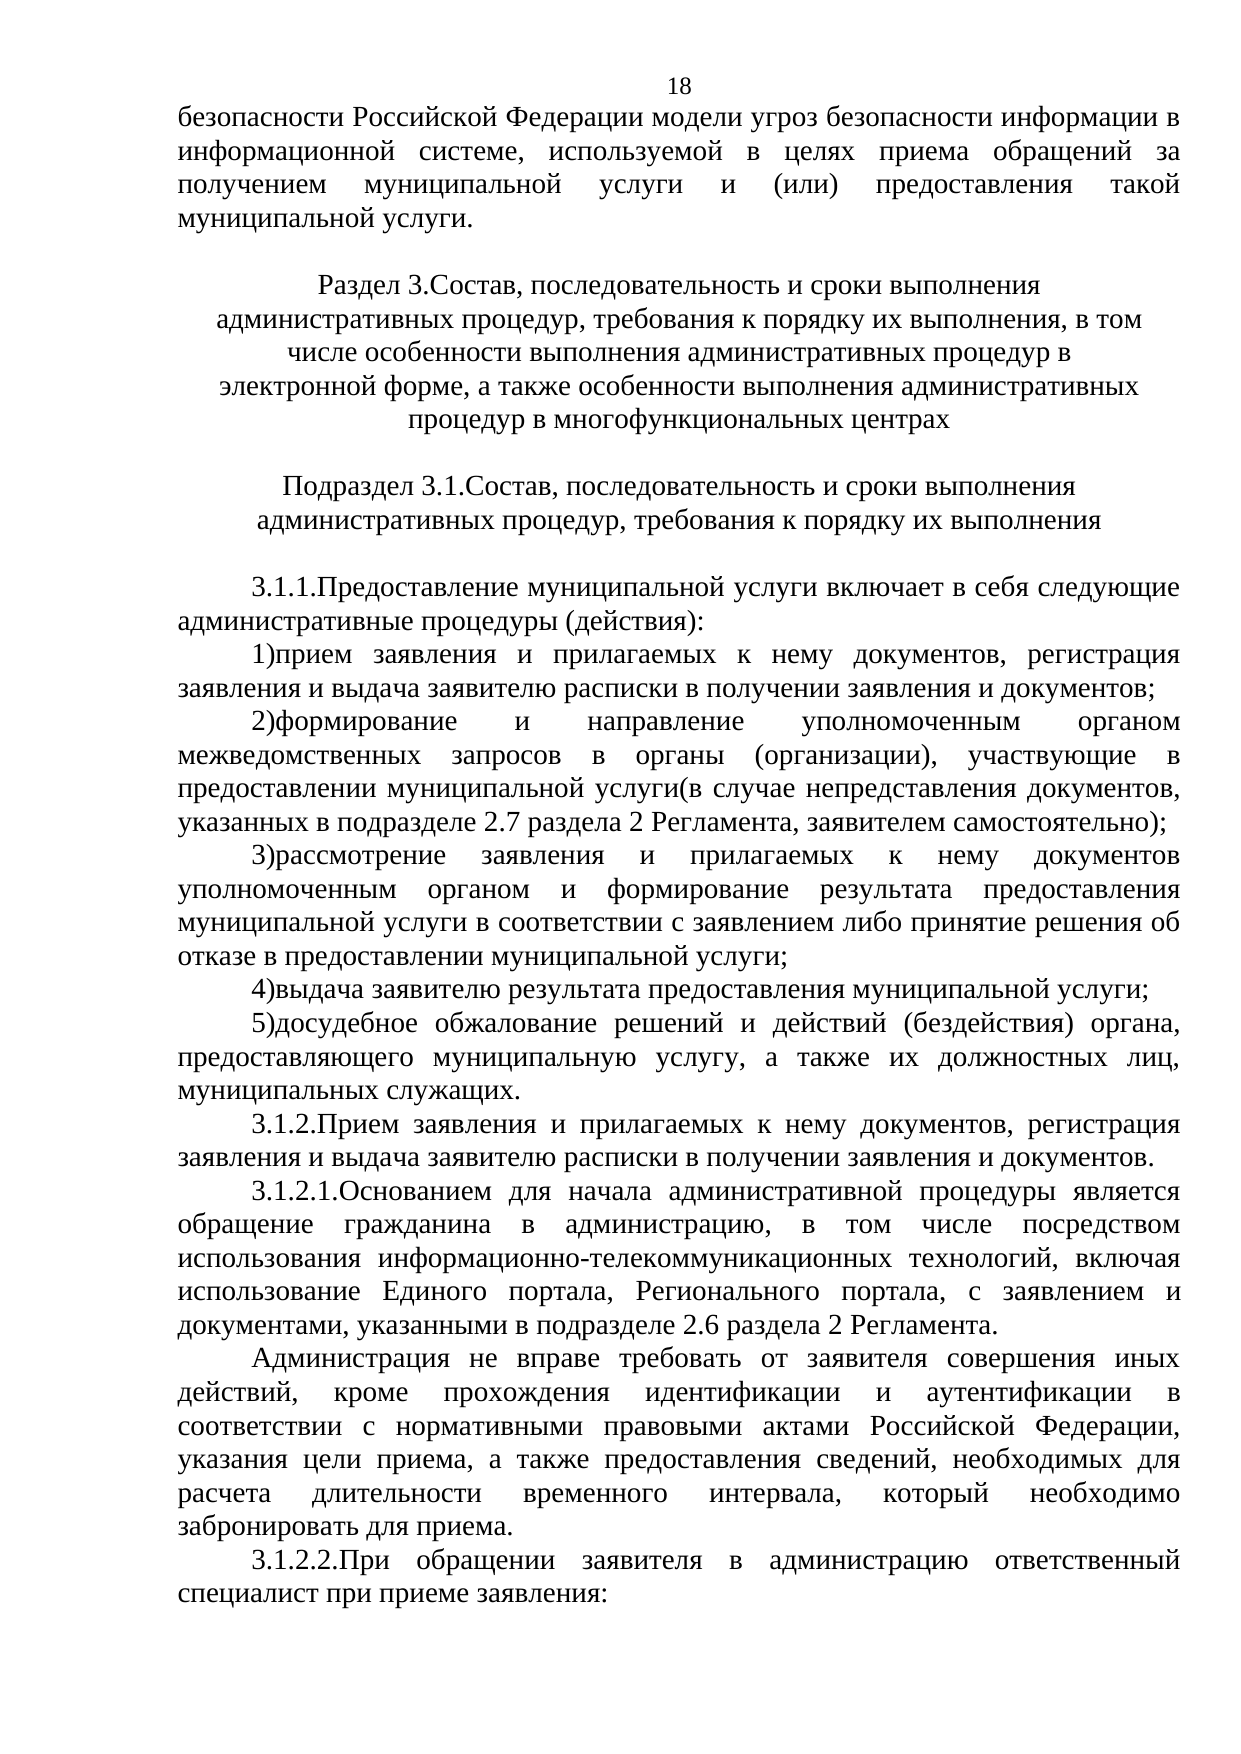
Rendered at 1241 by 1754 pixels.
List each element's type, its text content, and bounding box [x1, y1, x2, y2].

text 3)рассмотрение заявления и прилагаемых к нему документов уполномоченным органом и формирование результата предоставления муниципальной услуги в соответствии с заявлением либо принятие решения об отказе в предоставлении муниципальной услуги; [177, 837, 1181, 972]
text 4)выдача заявителю результата предоставления муниципальной услуги; [177, 972, 1181, 1005]
text 3.1.1.Предоставление муниципальной услуги включает в себя следующие административные процедуры (действия): [177, 569, 1181, 636]
text административных процедур, требования к порядку их выполнения, в том числе особенности выполнения административных процедур в [177, 301, 1181, 368]
text 3.1.2.1.Основанием для начала административной процедуры является обращение гражданина в администрацию, в том числе посредством использования информационно-телекоммуникационных технологий, включая использование Единого портала, Регионального портала, с заявлением и документами, указанными в подразделе 2.6 раздела 2 Регламента. [177, 1173, 1181, 1341]
text 3.1.2.2.При обращении заявителя в администрацию ответственный специалист при приеме заявления: [177, 1542, 1181, 1609]
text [177, 99, 1181, 234]
text Раздел 3.Состав, последовательность и сроки выполнения [177, 267, 1181, 301]
text 5)досудебное обжалование решений и действий (бездействия) органа, предоставляющего муниципальную услугу, а также их должностных лиц, муниципальных служащих. [177, 1005, 1181, 1106]
text Подраздел 3.1.Состав, последовательность и сроки выполнения [177, 468, 1181, 502]
text электронной форме, а также особенности выполнения административных процедур в многофункциональных центрах [177, 368, 1181, 435]
text 2)формирование и направление уполномоченным органом межведомственных запросов в органы (организации), участвующие в предоставлении муниципальной услуги(в случае непредставления документов, указанных в подразделе 2.7 раздела 2 Регламента, заявителем самостоятельно); [177, 703, 1181, 837]
text 3.1.2.Прием заявления и прилагаемых к нему документов, регистрация заявления и выдача заявителю расписки в получении заявления и документов. [177, 1106, 1181, 1173]
text Администрация не вправе требовать от заявителя совершения иных действий, кроме прохождения идентификации и аутентификации в соответствии с нормативными правовыми актами Российской Федерации, указания цели приема, а также предоставления сведений, необходимых для расчета длительности временного интервала, который необходимо забронировать для приема. [177, 1341, 1181, 1542]
text 1)прием заявления и прилагаемых к нему документов, регистрация заявления и выдача заявителю расписки в получении заявления и документов; [177, 636, 1181, 703]
text административных процедур, требования к порядку их выполнения [177, 502, 1181, 536]
